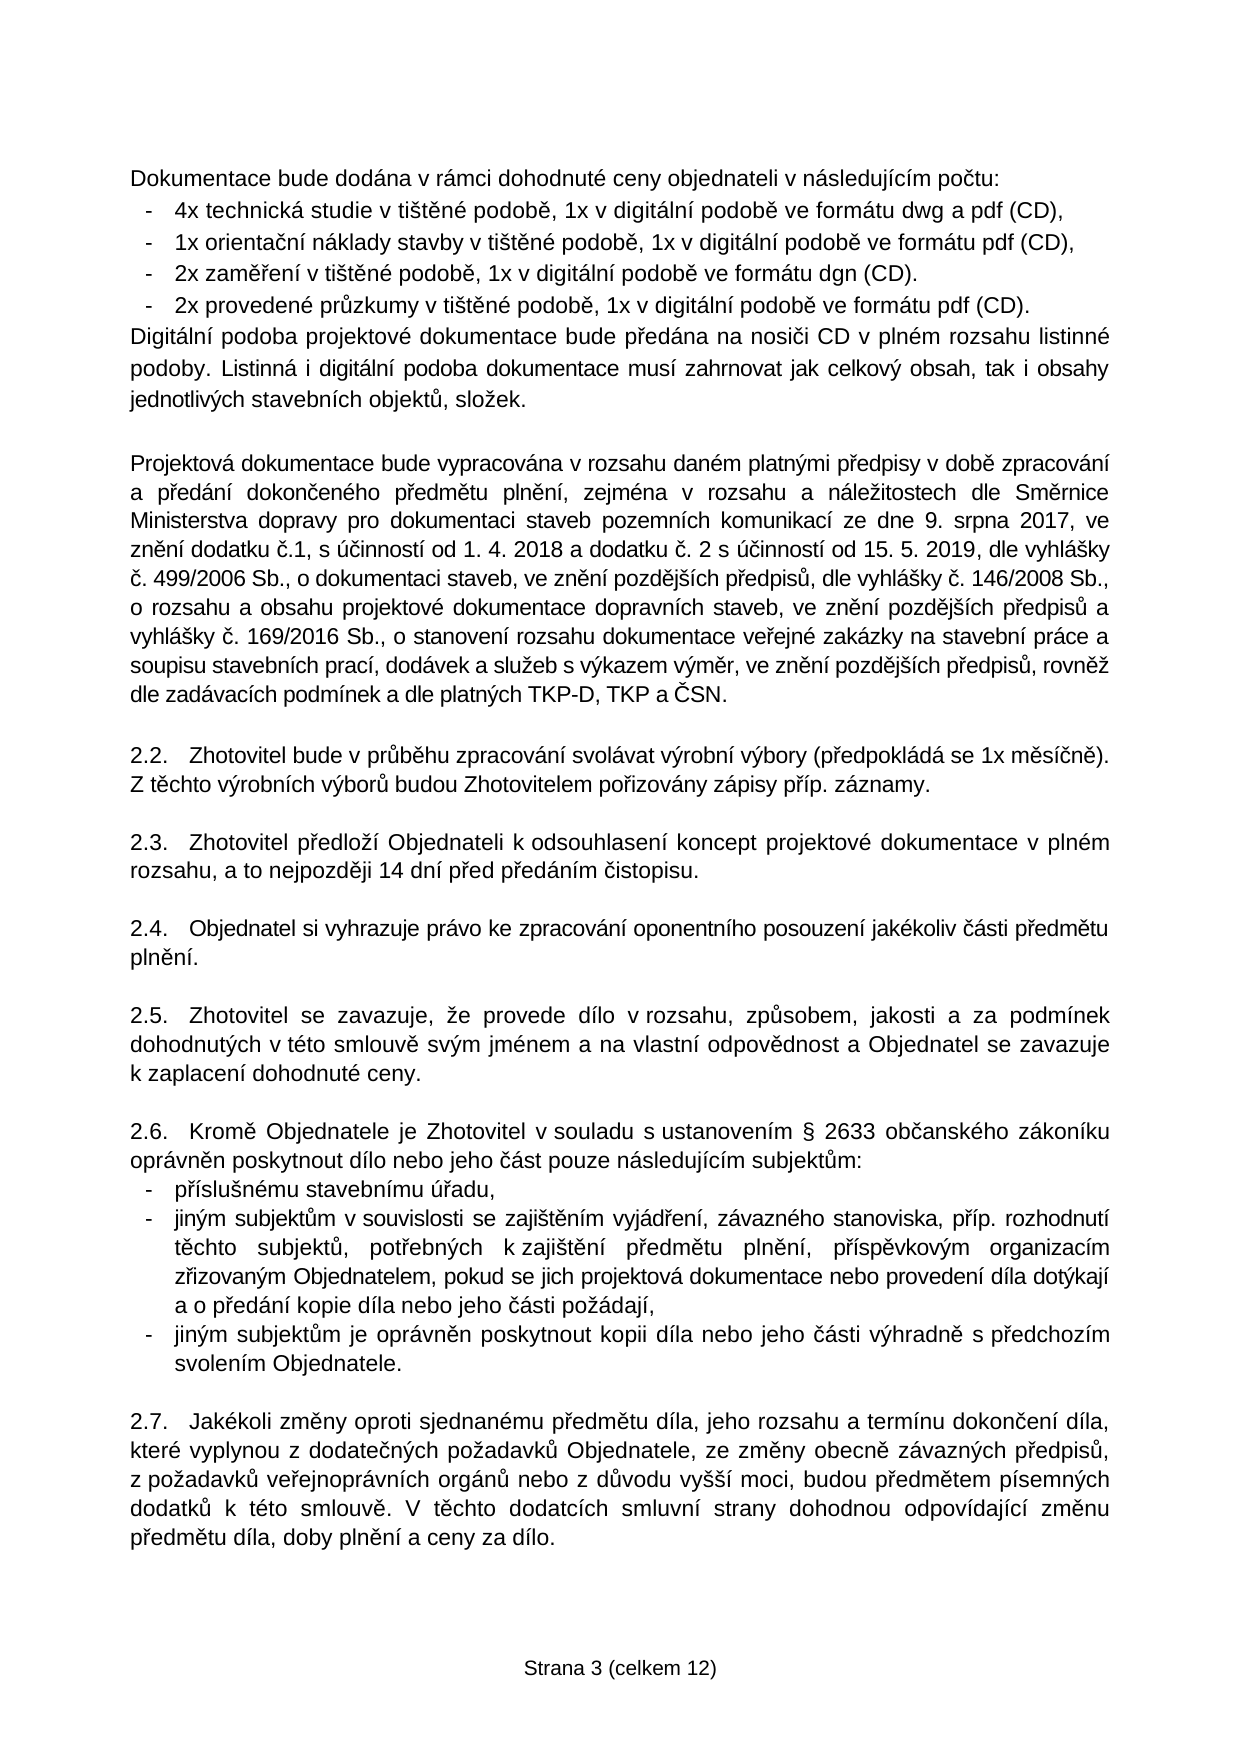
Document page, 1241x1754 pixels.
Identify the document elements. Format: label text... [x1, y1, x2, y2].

list Kromě Objednatele je Zhotovitel v souladu s ustanovením § 2633 občanského zákoníku oprávněn poskytnout dílo nebo jeho část pouze následujícím subjektům: [130, 1118, 1110, 1173]
list jiným subjektům je oprávněn poskytnout kopii díla nebo jeho části výhradně s předchozím svolením Objednatele. [145, 1321, 1110, 1376]
list 4x technická studie v tištěné podobě, 1x v digitální podobě ve formátu dwg a pdf (CD), [145, 197, 1110, 223]
list 2x zaměření v tištěné podobě, 1x v digitální podobě ve formátu dgn (CD). [145, 260, 1110, 286]
text Digitální podoba projektové dokumentace bude předána na nosiči CD v plném rozsahu listinné podoby. Listinná i digitální podoba dokumentace musí zahrnovat jak celkový obsah, tak i obsahy jednotlivých stavebních objektů, složek. [130, 323, 1110, 413]
list 1x orientační náklady stavby v tištěné podobě, 1x v digitální podobě ve formátu pdf (CD), [145, 228, 1110, 255]
text Projektová dokumentace bude vypracována v rozsahu daném platnými předpisy v době zpracování a předání dokončeného předmětu plnění, zejména v rozsahu a náležitostech dle Směrnice Ministerstva dopravy pro dokumentaci staveb pozemních komunikací ze dne 9. srpna 2017, ve znění dodatku č.1, s účinností od 1. 4. 2018 a dodatku č. 2 s účinností od 15. 5. 2019, dle vyhlášky č. 499/2006 Sb., o dokumentaci staveb, ve znění pozdějších předpisů, dle vyhlášky č. 146/2008 Sb., o rozsahu a obsahu projektové dokumentace dopravních staveb, ve znění pozdějších předpisů a vyhlášky č. 169/2016 Sb., o stanovení rozsahu dokumentace veřejné zakázky na stavební práce a soupisu stavebních prací, dodávek a služeb s výkazem výměr, ve znění pozdějších předpisů, rovněž dle zadávacích podmínek a dle platných TKP-D, TKP a ČSN. [130, 449, 1110, 707]
list Zhotovitel předloží Objednateli k odsouhlasení koncept projektové dokumentace v plném rozsahu, a to nejpozději 14 dní před předáním čistopisu. [130, 828, 1110, 884]
list 2x provedené průzkumy v tištěné podobě, 1x v digitální podobě ve formátu pdf (CD). [145, 292, 1110, 318]
list jiným subjektům v souvislosti se zajištěním vyjádření, závazného stanoviska, příp. rozhodnutí těchto subjektů, potřebných k zajištění předmětu plnění, příspěvkovým organizacím zřizovaným Objednatelem, pokud se jich projektová dokumentace nebo provedení díla dotýkají a o předání kopie díla nebo jeho části požádají, [145, 1205, 1110, 1318]
text Dokumentace bude dodána v rámci dohodnuté ceny objednateli v následujícím počtu: [130, 165, 1110, 192]
list Jakékoli změny oproti sjednanému předmětu díla, jeho rozsahu a termínu dokončení díla, které vyplynou z dodatečných požadavků Objednatele, ze změny obecně závazných předpisů, z požadavků veřejnoprávních orgánů nebo z důvodu vyšší moci, budou předmětem písemných dodatků k této smlouvě. V těchto dodatcích smluvní strany dohodnou odpovídající změnu předmětu díla, doby plnění a ceny za dílo. [130, 1408, 1110, 1550]
list příslušnému stavebnímu úřadu, [145, 1176, 1110, 1202]
list Objednatel si vyhrazuje právo ke zpracování oponentního posouzení jakékoliv části předmětu plnění. [130, 915, 1110, 971]
list Zhotovitel bude v průběhu zpracování svolávat výrobní výbory (předpokládá se 1x měsíčně). Z těchto výrobních výborů budou Zhotovitelem pořizovány zápisy příp. záznamy. [130, 742, 1110, 797]
list Zhotovitel se zavazuje, že provede dílo v rozsahu, způsobem, jakosti a za podmínek dohodnutých v této smlouvě svým jménem a na vlastní odpovědnost a Objednatel se zavazuje k zaplacení dohodnuté ceny. [130, 1002, 1110, 1087]
